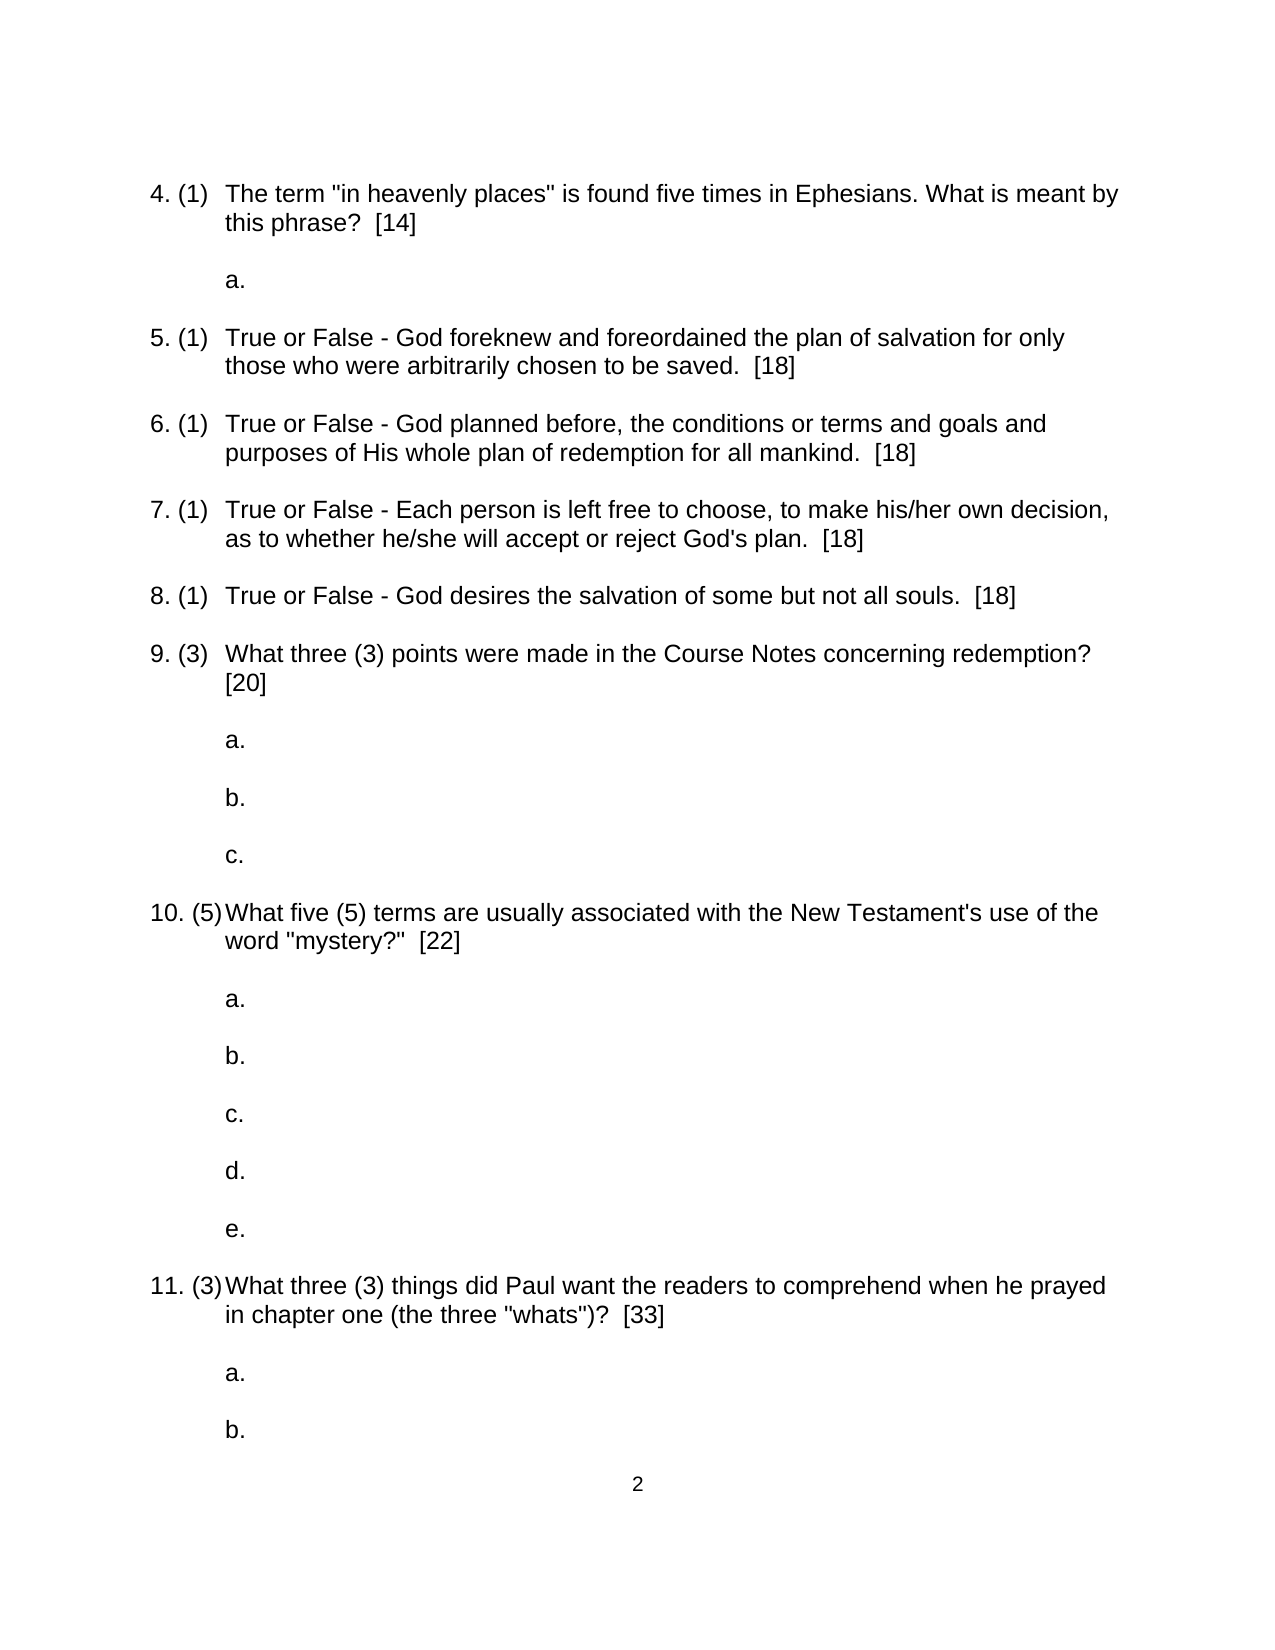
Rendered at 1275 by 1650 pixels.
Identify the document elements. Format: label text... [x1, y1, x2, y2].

text b. [150, 1415, 1125, 1444]
text b. [150, 782, 1125, 811]
text 4. (1) The term "in heavenly places" is found five times in Ephesians. What is meant by this phrase? [14] [150, 179, 1125, 236]
text 11. (3) What three (3) things did Paul want the readers to comprehend when he prayed in chapter one (the three "whats")? [33] [150, 1271, 1125, 1329]
text c. [150, 840, 1125, 869]
text a. [150, 725, 1125, 754]
text e. [150, 1214, 1125, 1242]
text c. [150, 1099, 1125, 1127]
text 6. (1) True or False - God planned before, the conditions or terms and goals and purposes of His whole plan of redemption for all mankind. [18] [150, 409, 1125, 466]
text 8. (1) True or False - God desires the salvation of some but not all souls. [18] [150, 581, 1125, 610]
text a. [150, 1357, 1125, 1386]
text b. [150, 1041, 1125, 1070]
text a. [150, 984, 1125, 1012]
text 10. (5) What five (5) terms are usually associated with the New Testament's use of the word "mystery?" [22] [150, 897, 1125, 955]
text 9. (3) What three (3) points were made in the Course Notes concerning redemption? [20] [150, 639, 1125, 696]
text d. [150, 1156, 1125, 1185]
text a. [225, 265, 1125, 294]
text 7. (1) True or False - Each person is left free to choose, to make his/her own decision, as to whether he/she will accept or reject God's plan. [18] [150, 495, 1125, 552]
text 5. (1) True or False - God foreknew and foreordained the plan of salvation for only those who were arbitrarily chosen to be saved. [18] [150, 322, 1125, 380]
